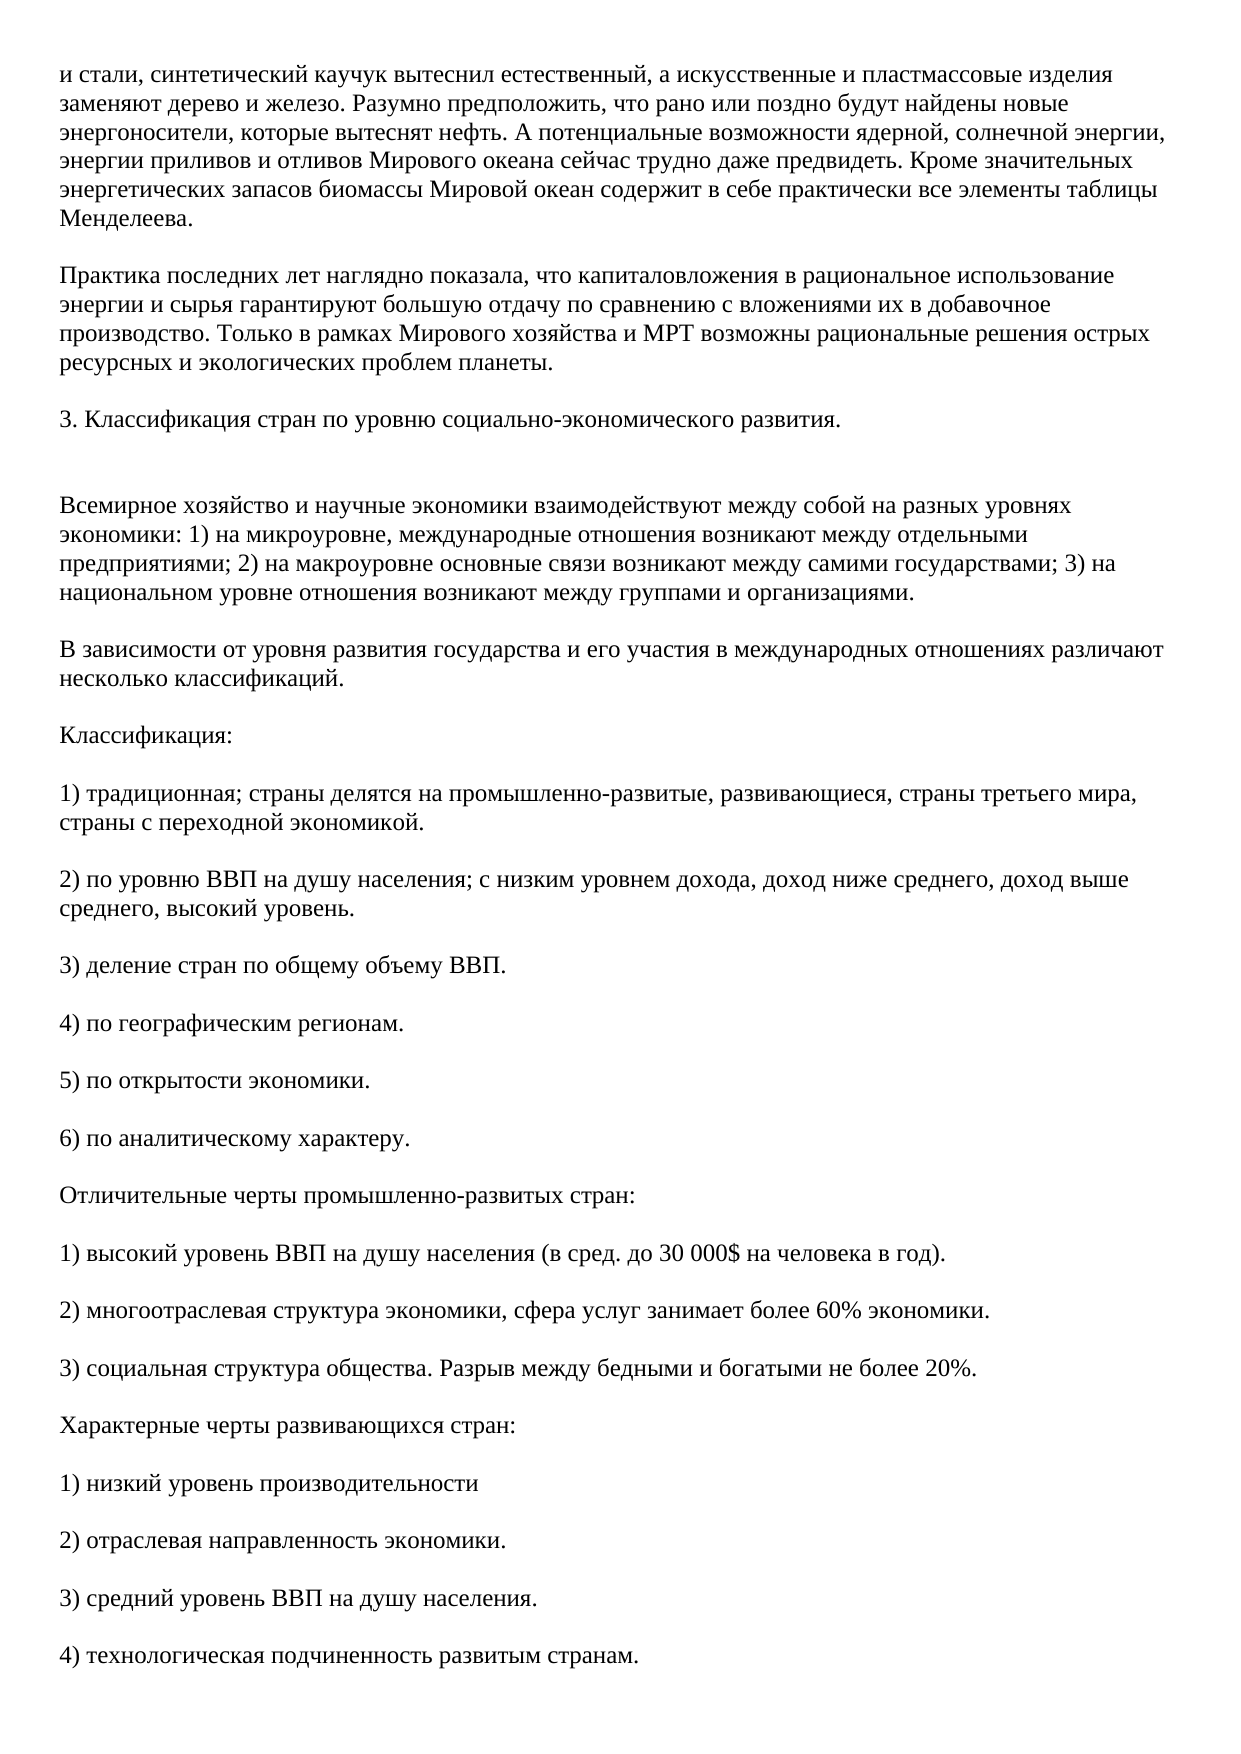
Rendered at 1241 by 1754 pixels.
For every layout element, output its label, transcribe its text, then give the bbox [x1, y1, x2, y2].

text Практика последних лет наглядно показала, что капиталовложения в рациональное использование энергии и сырья гарантируют большую отдачу по сравнению с вложениями их в добавочное производство. Только в рамках Мирового хозяйства и МРТ возможны рациональные решения острых ресурсных и экологических проблем планеты. [59, 260, 1181, 375]
text 2) многоотраслевая структура экономики, сфера услуг занимает более 60% экономики. [59, 1295, 1181, 1324]
text 3. Классификация стран по уровню социально-экономического развития. [59, 404, 1181, 433]
text 2) по уровню ВВП на душу населения; с низким уровнем дохода, доход ниже среднего, доход выше среднего, высокий уровень. [59, 864, 1181, 922]
text 4) по географическим регионам. [59, 1008, 1181, 1037]
text Всемирное хозяйство и научные экономики взаимодействуют между собой на разных уровнях экономики: 1) на микроуровне, международные отношения возникают между отдельными предприятиями; 2) на макроуровне основные связи возникают между самими государствами; 3) на национальном уровне отношения возникают между группами и организациями. [59, 490, 1181, 605]
text 3) деление стран по общему объему ВВП. [59, 950, 1181, 979]
text Классификация: [59, 720, 1181, 749]
text 1) низкий уровень производительности [59, 1468, 1181, 1497]
text Характерные черты развивающихся стран: [59, 1410, 1181, 1439]
text 3) средний уровень ВВП на душу населения. [59, 1583, 1181, 1612]
text 3) социальная структура общества. Разрыв между бедными и богатыми не более 20%. [59, 1353, 1181, 1382]
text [59, 59, 1181, 232]
text 1) высокий уровень ВВП на душу населения (в сред. до 30 000$ на человека в год). [59, 1238, 1181, 1267]
text 4) технологическая подчиненность развитым странам. [59, 1640, 1181, 1669]
text 2) отраслевая направленность экономики. [59, 1525, 1181, 1554]
text Отличительные черты промышленно-развитых стран: [59, 1180, 1181, 1209]
text 6) по аналитическому характеру. [59, 1123, 1181, 1152]
text 5) по открытости экономики. [59, 1065, 1181, 1094]
text В зависимости от уровня развития государства и его участия в международных отношениях различают несколько классификаций. [59, 634, 1181, 692]
text 1) традиционная; страны делятся на промышленно-развитые, развивающиеся, страны третьего мира, страны с переходной экономикой. [59, 778, 1181, 835]
